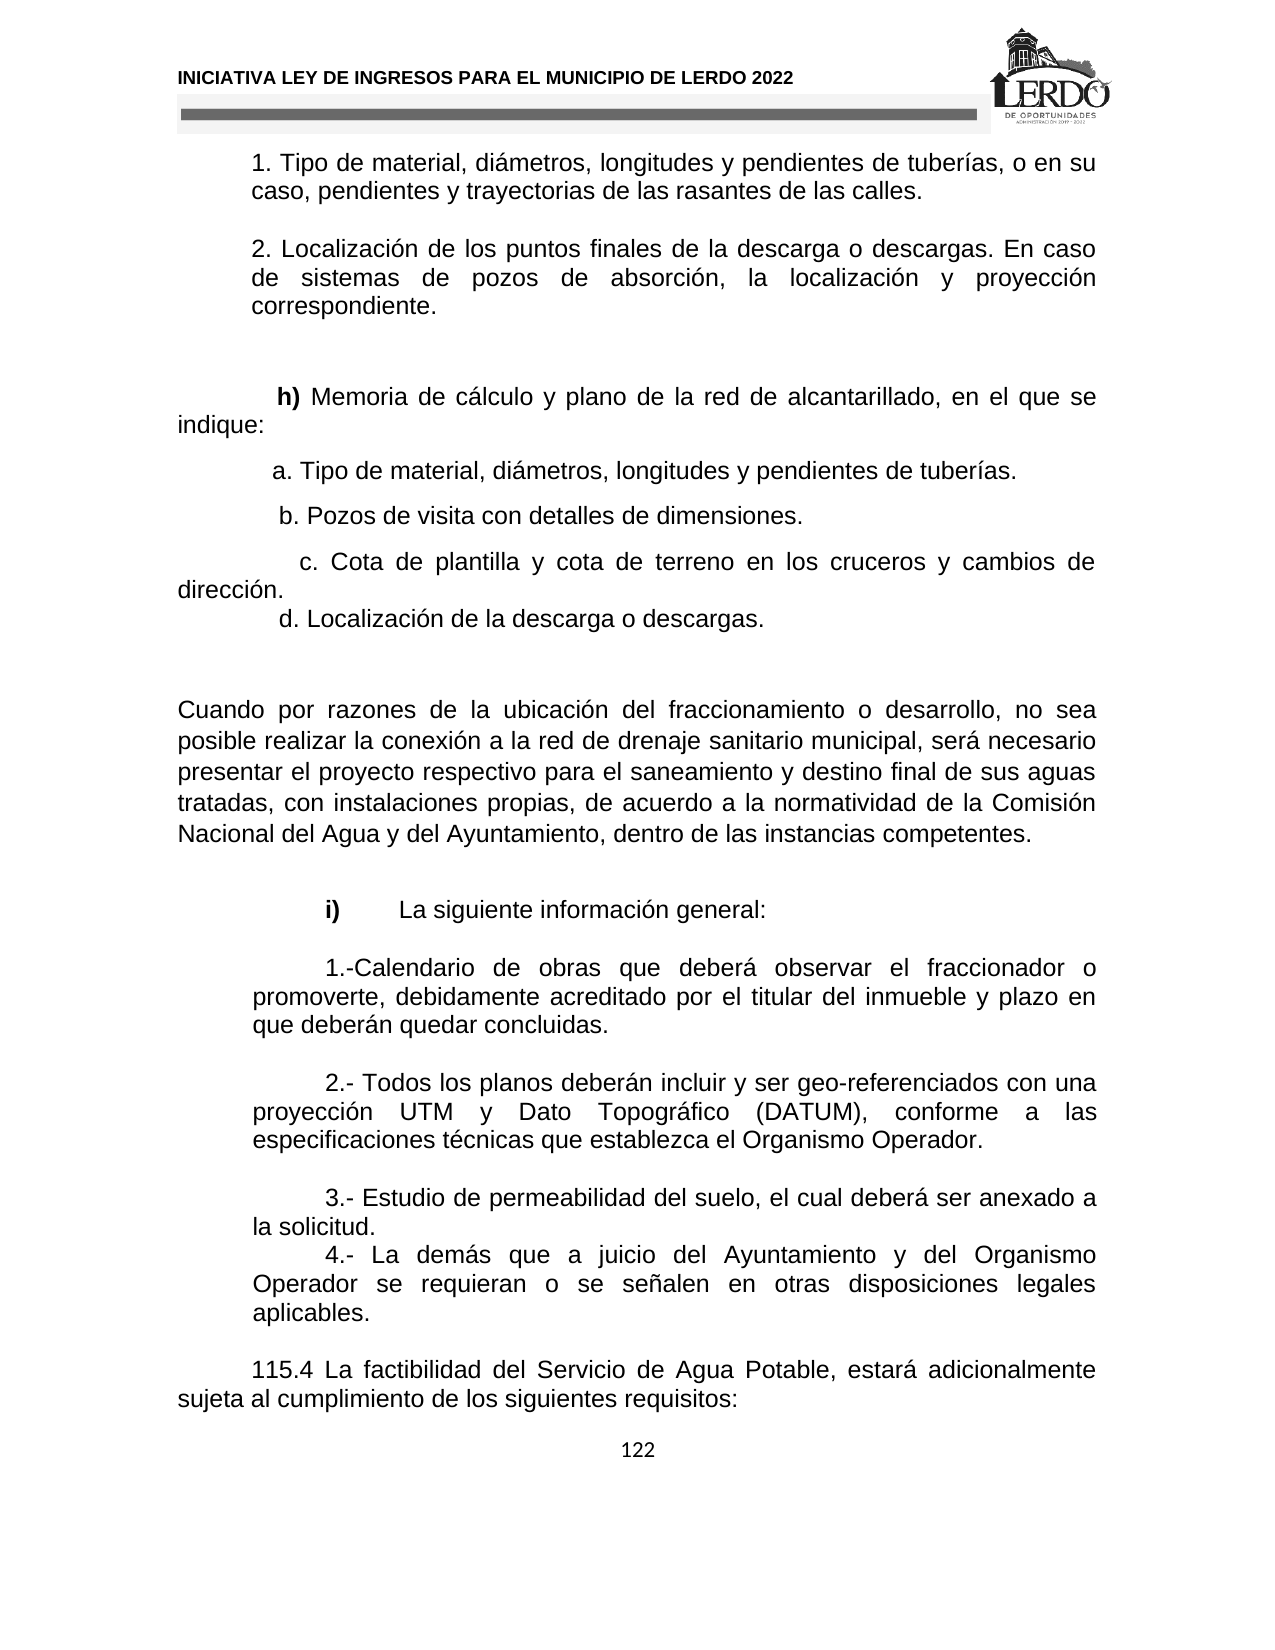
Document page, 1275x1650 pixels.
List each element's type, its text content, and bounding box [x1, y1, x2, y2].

text 2. Localización de los puntos finales de la descarga o descargas. En caso de sistemas de pozos de absorción, la localización y proyección correspondiente. [251, 234, 1098, 320]
list 1.-Calendario de obras que deberá observar el fraccionador o promoverte, debidamente acreditado por el titular del inmueble y plazo en que deberán quedar concluidas. [252, 953, 1098, 1039]
list 4.- La demás que a juicio del Ayuntamiento y del Organismo Operador se requieran o se señalen en otras disposiciones legales aplicables. [252, 1240, 1098, 1327]
list i) La siguiente información general: [252, 895, 1098, 924]
text 1. Tipo de material, diámetros, longitudes y pendientes de tuberías, o en su caso, pendientes y trayectorias de las rasantes de las calles. [251, 148, 1098, 205]
list a. Tipo de material, diámetros, longitudes y pendientes de tuberías. [177, 456, 1098, 484]
list 3.- Estudio de permeabilidad del suelo, el cual deberá ser anexado a la solicitud. [252, 1183, 1098, 1240]
list 2.- Todos los planos deberán incluir y ser geo-referenciados con una proyección UTM y Dato Topográfico (DATUM), conforme a las especificaciones técnicas que establezca el Organismo Operador. [252, 1068, 1098, 1154]
list 115.4 La factibilidad del Servicio de Agua Potable, estará adicionalmente sujeta al cumplimiento de los siguientes requisitos: [177, 1355, 1098, 1413]
picture [177, 24, 1122, 134]
text Cuando por razones de la ubicación del fraccionamiento o desarrollo, no sea posible realizar la conexión a la red de drenaje sanitario municipal, será necesario presentar el proyecto respectivo para el saneamiento y destino final de sus aguas tratadas, con instalaciones propias, de acuerdo a la normatividad de la Comisión Nacional del Agua y del Ayuntamiento, dentro de las instancias competentes. [177, 695, 1098, 848]
text h) Memoria de cálculo y plano de la red de alcantarillado, en el que se indique: [177, 381, 1098, 439]
list b. Pozos de visita con detalles de dimensiones. [177, 501, 1098, 530]
list c. Cota de plantilla y cota de terreno en los cruceros y cambios de dirección. [177, 546, 1098, 604]
list d. Localización de la descarga o descargas. [177, 604, 1098, 633]
